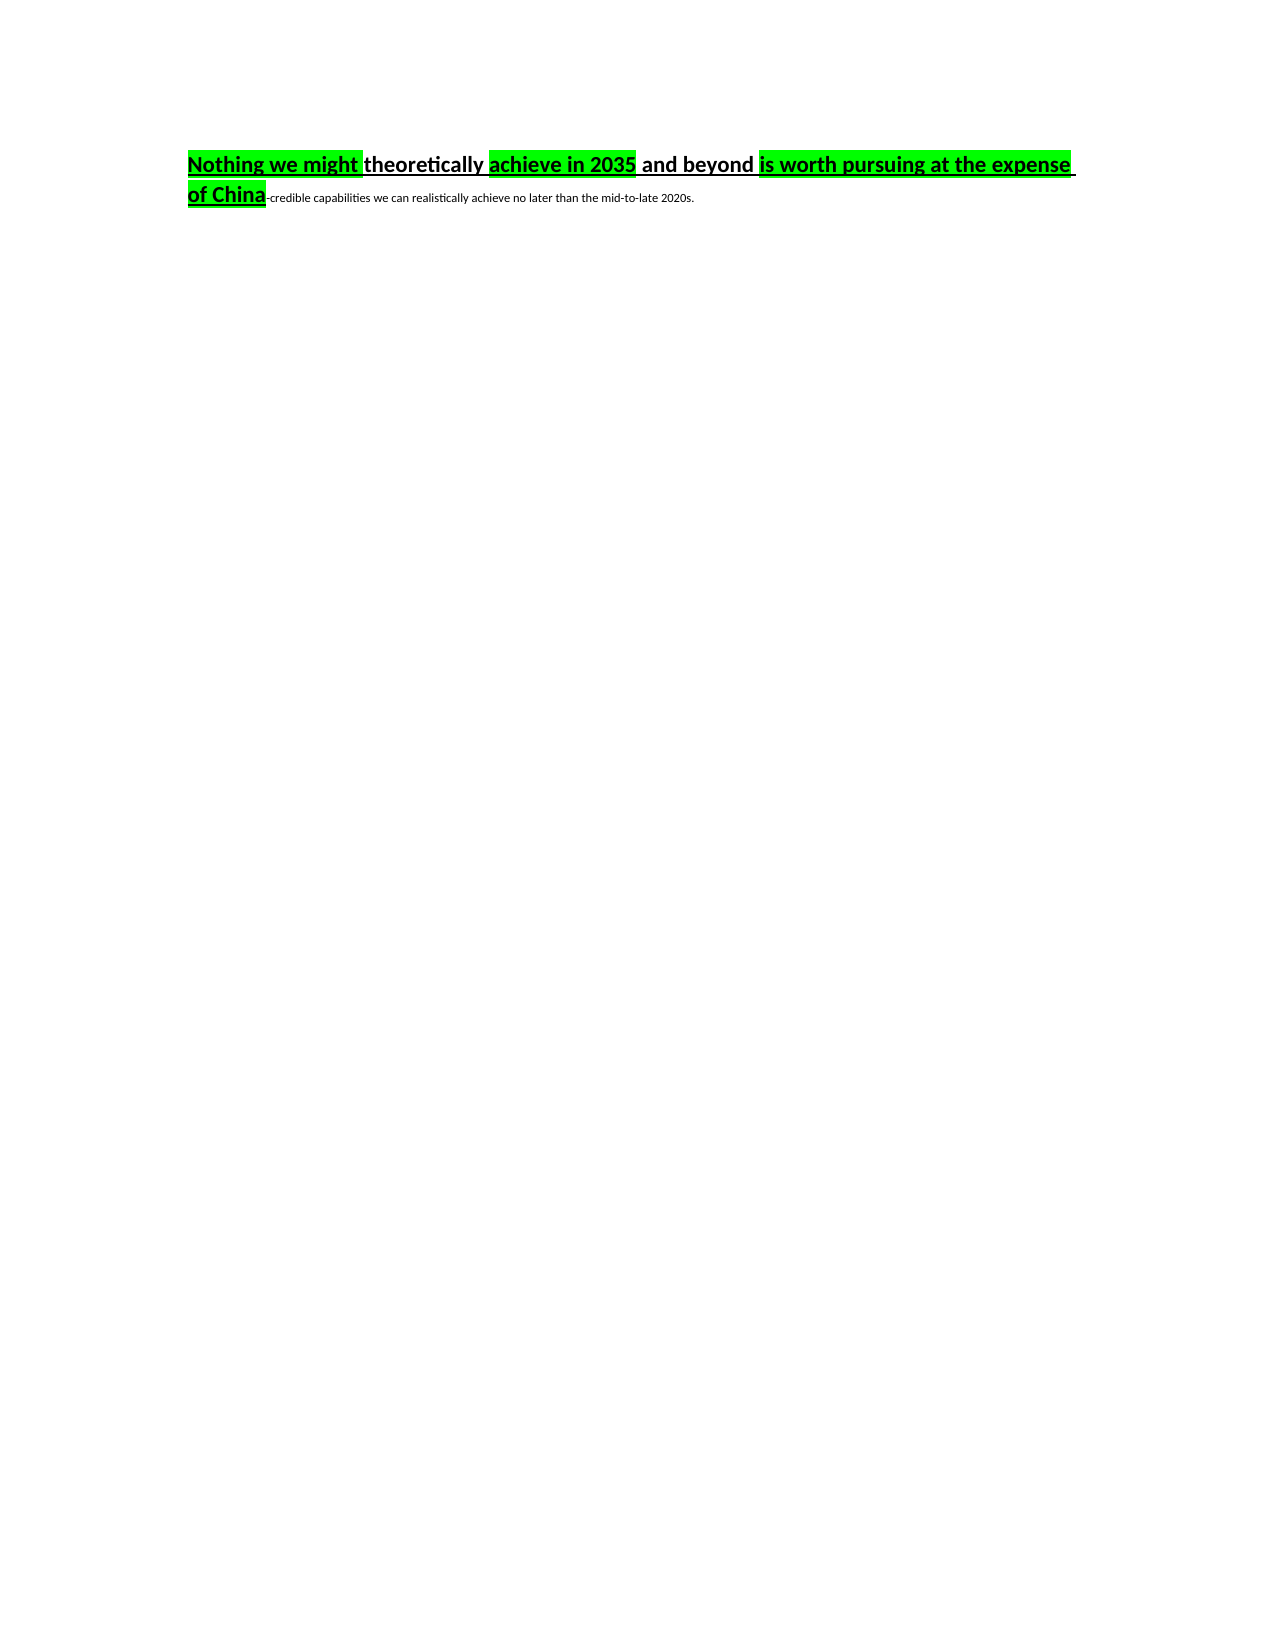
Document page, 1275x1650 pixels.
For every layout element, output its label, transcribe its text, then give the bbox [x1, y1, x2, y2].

text Nothing we might theoretically achieve in 2035 and beyond is worth pursuing at the expense of China-credible capabilities we can realistically achieve no later than the mid-to-late 2020s. [187, 150, 1087, 208]
